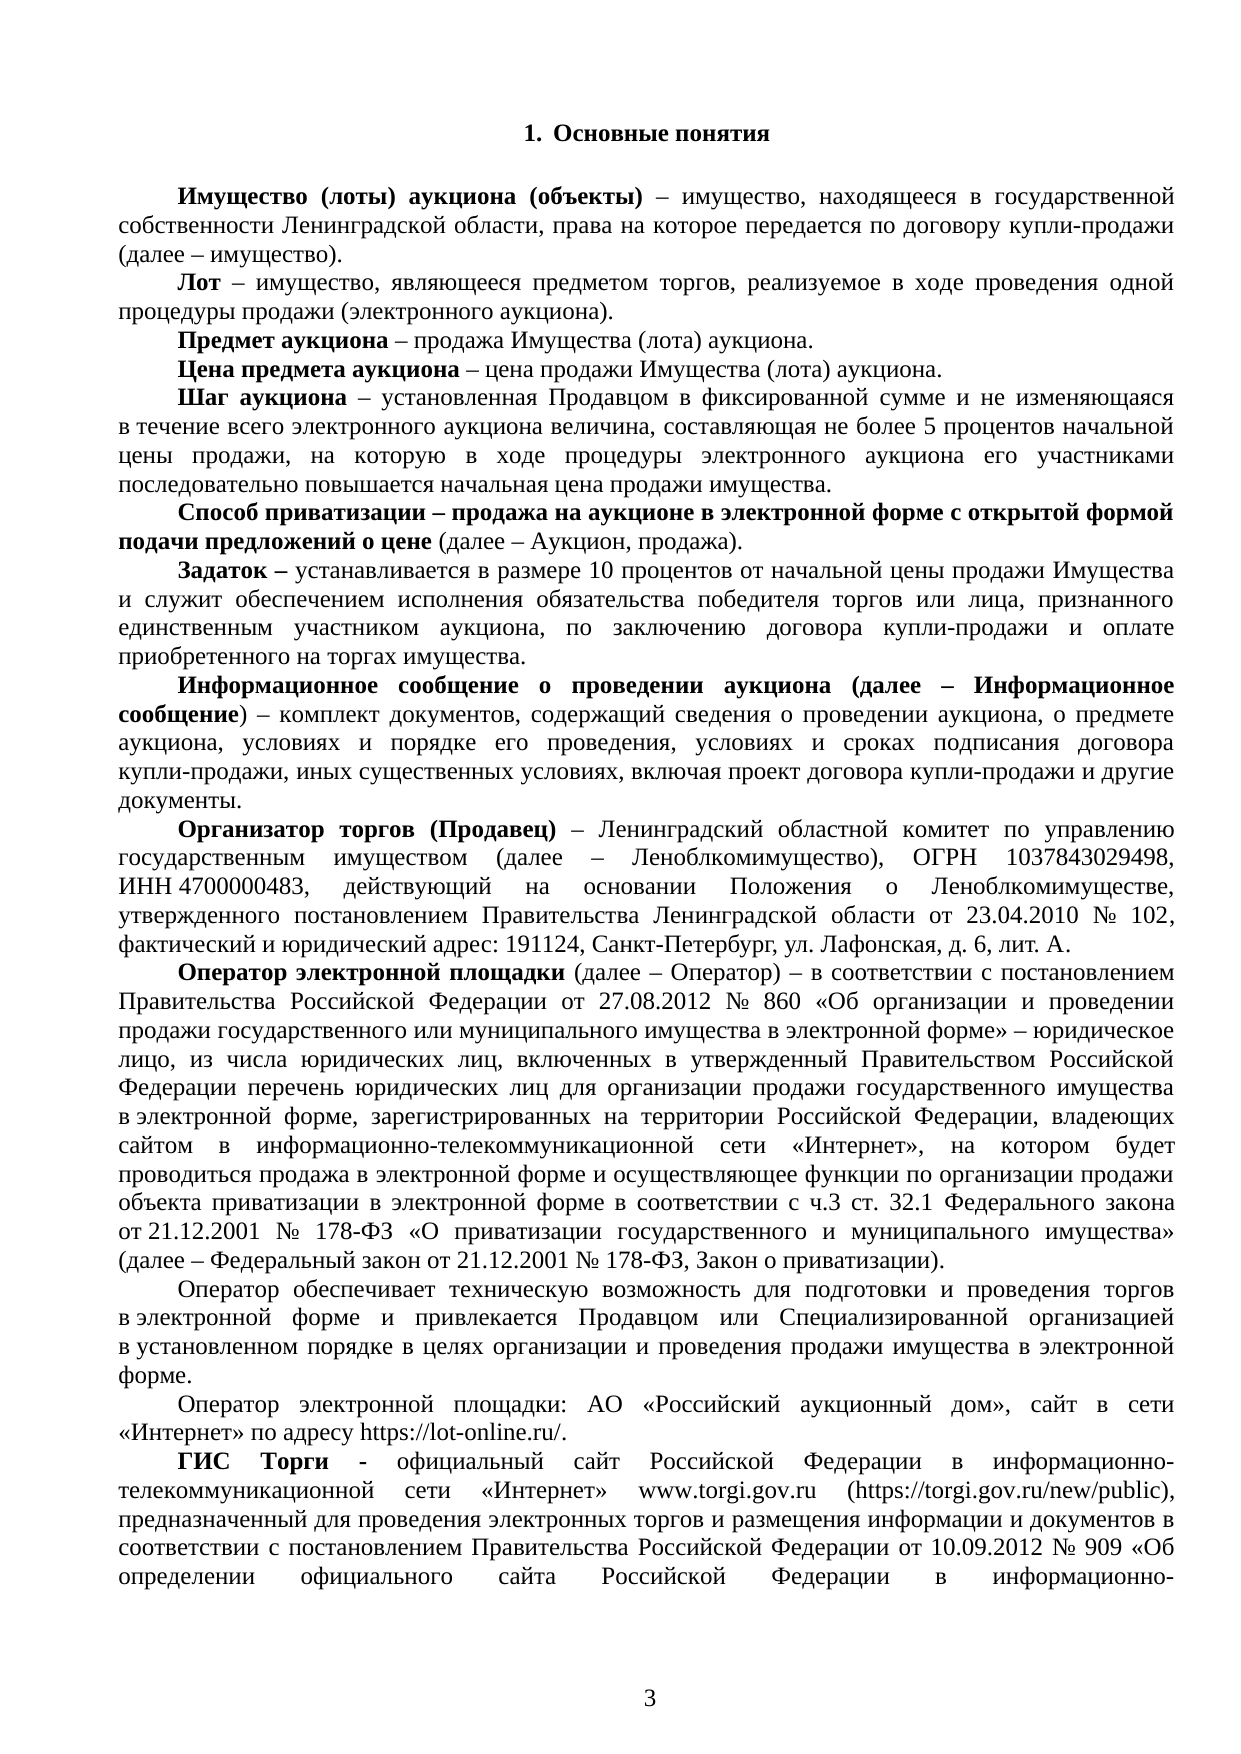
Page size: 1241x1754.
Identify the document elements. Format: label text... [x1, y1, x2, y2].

text Имущество (лоты) аукциона (объекты) – имущество, находящееся в государственной собственности Ленинградской области, права на которое передается по договору купли-продажи (далее – имущество). [118, 181, 1175, 267]
text Цена предмета аукциона – цена продажи Имущества (лота) аукциона. [118, 354, 1175, 382]
text Предмет аукциона – продажа Имущества (лота) аукциона. [118, 325, 1175, 354]
text Организатор торгов (Продавец) – Ленинградский областной комитет по управлению государственным имуществом (далее – Леноблкомимущество), ОГРН 1037843029498, ИНН 4700000483, действующий на основании Положения о Леноблкомимуществе, утвержденного постановлением Правительства Ленинградской области от 23.04.2010 № 102, фактический и юридический адрес: 191124, Санкт-Петербург, ул. Лафонская, д. 6, лит. А. [118, 814, 1175, 957]
text Шаг аукциона – установленная Продавцом в фиксированной сумме и не изменяющаяся в течение всего электронного аукциона величина, составляющая не более 5 процентов начальной цены продажи, на которую в ходе процедуры электронного аукциона его участниками последовательно повышается начальная цена продажи имущества. [118, 382, 1175, 497]
text Оператор обеспечивает техническую возможность для подготовки и проведения торгов в электронной форме и привлекается Продавцом или Специализированной организацией в установленном порядке в целях организации и проведения продажи имущества в электронной форме. [118, 1274, 1175, 1389]
text Задаток – устанавливается в размере 10 процентов от начальной цены продажи Имущества и служит обеспечением исполнения обязательства победителя торгов или лица, признанного единственным участником аукциона, по заключению договора купли-продажи и оплате приобретенного на торгах имущества. [118, 555, 1175, 670]
text Способ приватизации – продажа на аукционе в электронной форме с открытой формой подачи предложений о цене (далее – Аукцион, продажа). [118, 497, 1175, 555]
text Оператор электронной площадки: АО «Российский аукционный дом», сайт в сети «Интернет» по адресу https://lot-online.ru/. [118, 1389, 1175, 1446]
text Оператор электронной площадки (далее – Оператор) – в соответствии с постановлением Правительства Российской Федерации от 27.08.2012 № 860 «Об организации и проведении продажи государственного или муниципального имущества в электронной форме» – юридическое лицо, из числа юридических лиц, включенных в утвержденный Правительством Российской Федерации перечень юридических лиц для организации продажи государственного имущества в электронной форме, зарегистрированных на территории Российской Федерации, владеющих сайтом в информационно-телекоммуникационной сети «Интернет», на котором будет проводиться продажа в электронной форме и осуществляющее функции по организации продажи объекта приватизации в электронной форме в соответствии с ч.3 ст. 32.1 Федерального закона от 21.12.2001 № 178-ФЗ «О приватизации государственного и муниципального имущества» (далее – Федеральный закон от 21.12.2001 № 178-ФЗ, Закон о приватизации). [118, 957, 1175, 1274]
text Информационное сообщение о проведении аукциона (далее – Информационное сообщение) – комплект документов, содержащий сведения о проведении аукциона, о предмете аукциона, условиях и порядке его проведения, условиях и сроках подписания договора купли-продажи, иных существенных условиях, включая проект договора купли-продажи и другие документы. [118, 670, 1175, 814]
text Лот – имущество, являющееся предметом торгов, реализуемое в ходе проведения одной процедуры продажи (электронного аукциона). [118, 267, 1175, 325]
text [118, 1446, 1175, 1590]
list Основные понятия [118, 118, 1175, 147]
